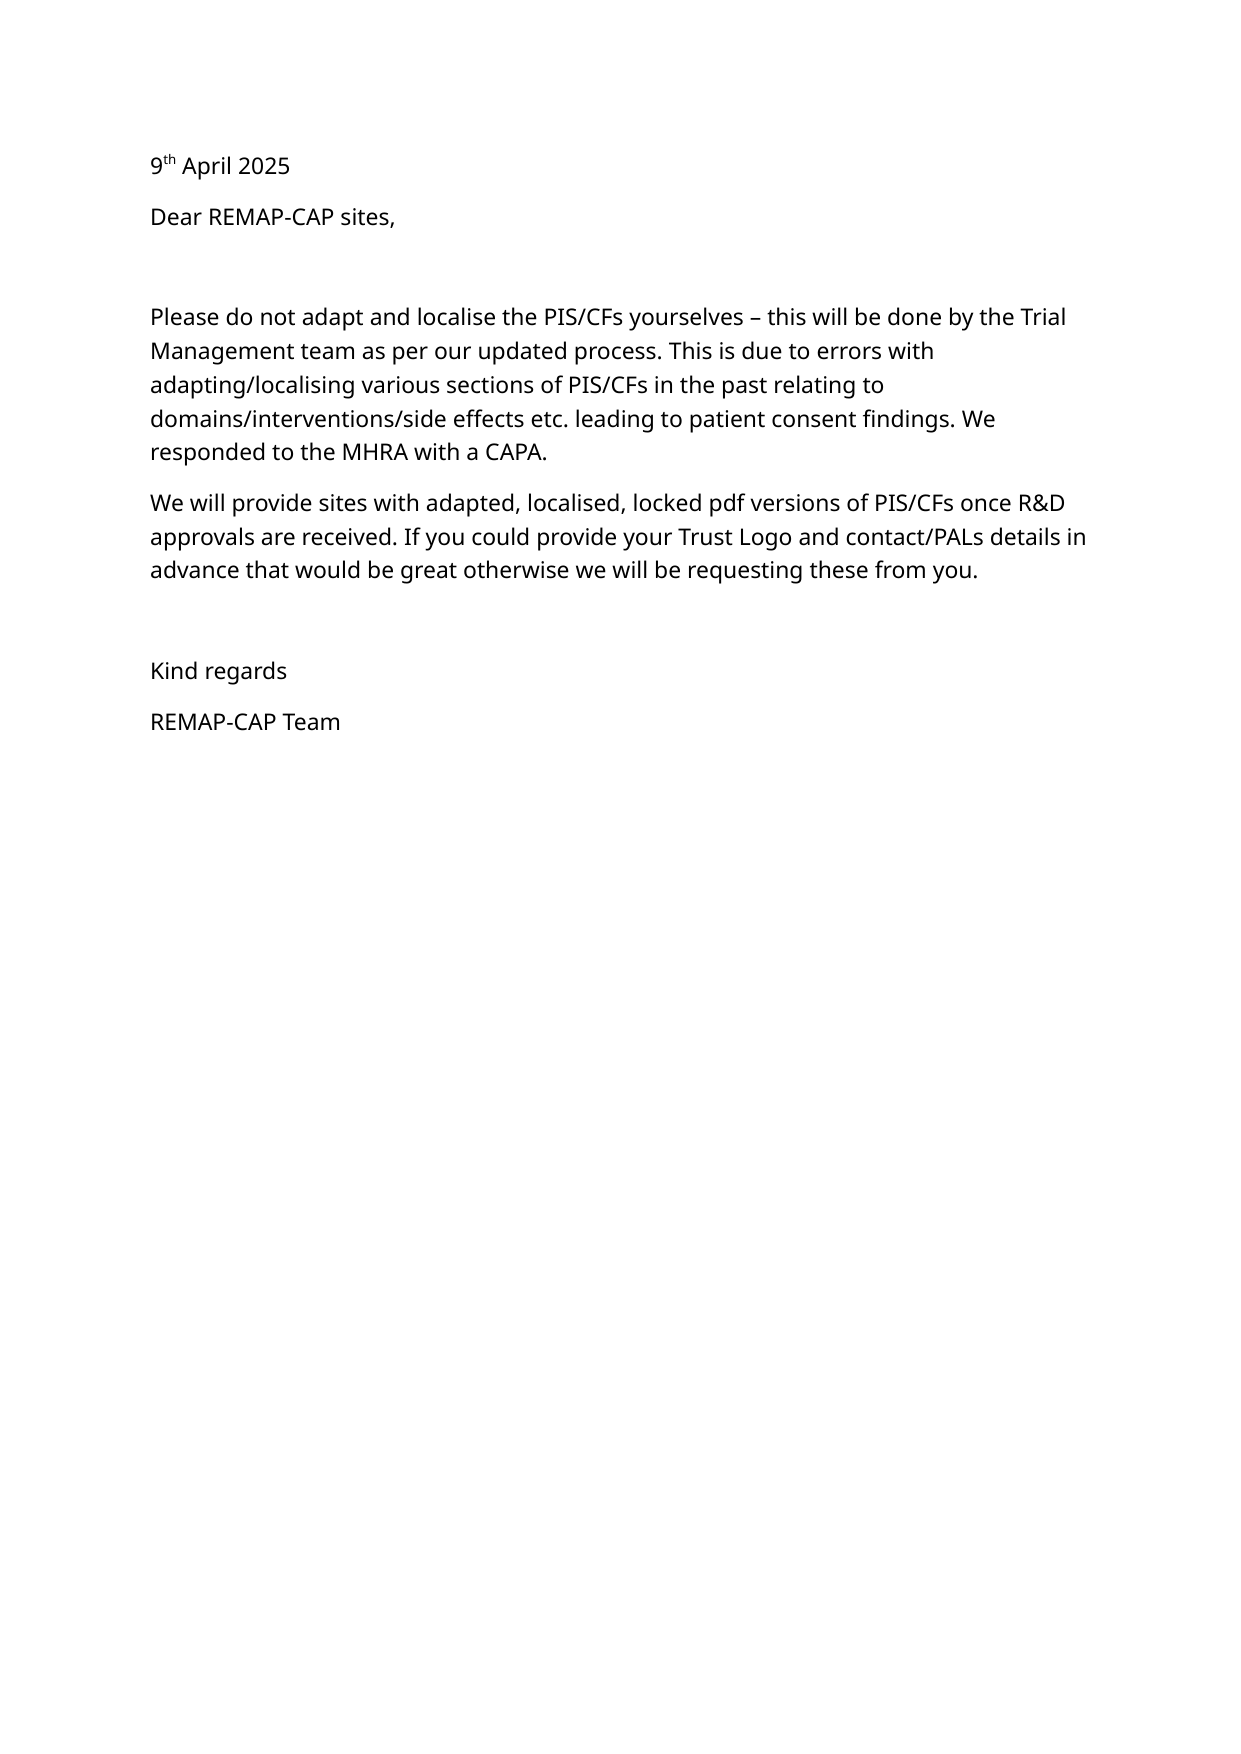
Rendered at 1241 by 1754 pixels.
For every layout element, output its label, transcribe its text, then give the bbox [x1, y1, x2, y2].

text Please do not adapt and localise the PIS/CFs yourselves – this will be done by the Trial Management team as per our updated process. This is due to errors with adapting/localising various sections of PIS/CFs in the past relating to domains/interventions/side effects etc. leading to patient consent findings. We responded to the MHRA with a CAPA. [150, 301, 1090, 467]
text We will provide sites with adapted, localised, locked pdf versions of PIS/CFs once R&D approvals are received. If you could provide your Trust Logo and contact/PALs details in advance that would be great otherwise we will be requesting these from you. [150, 487, 1090, 585]
text REMAP-CAP Team [150, 705, 1090, 737]
text Dear REMAP-CAP sites, [150, 200, 1090, 232]
text 9th April 2025 [150, 150, 1090, 181]
text Kind regards [150, 655, 1090, 686]
